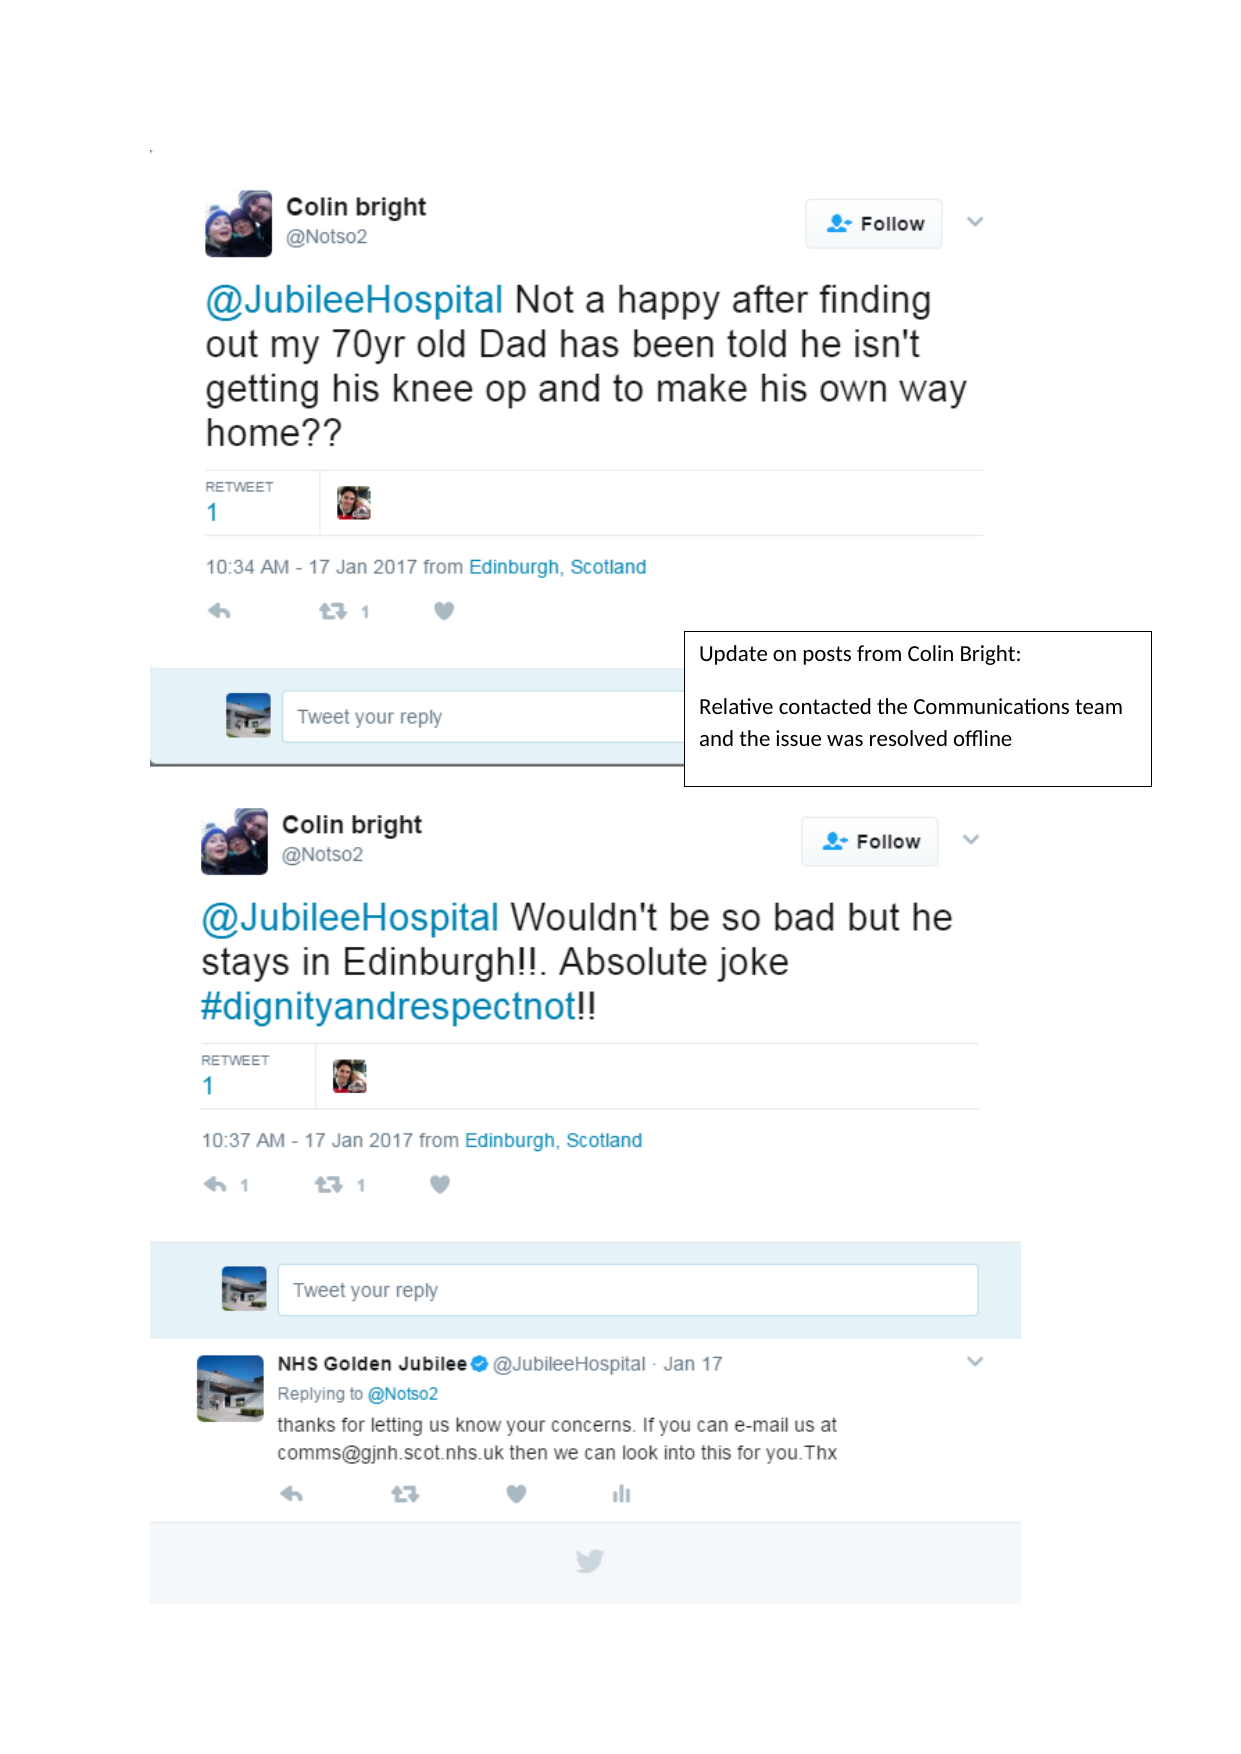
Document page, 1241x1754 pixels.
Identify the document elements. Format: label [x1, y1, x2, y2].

picture [150, 150, 1022, 1604]
